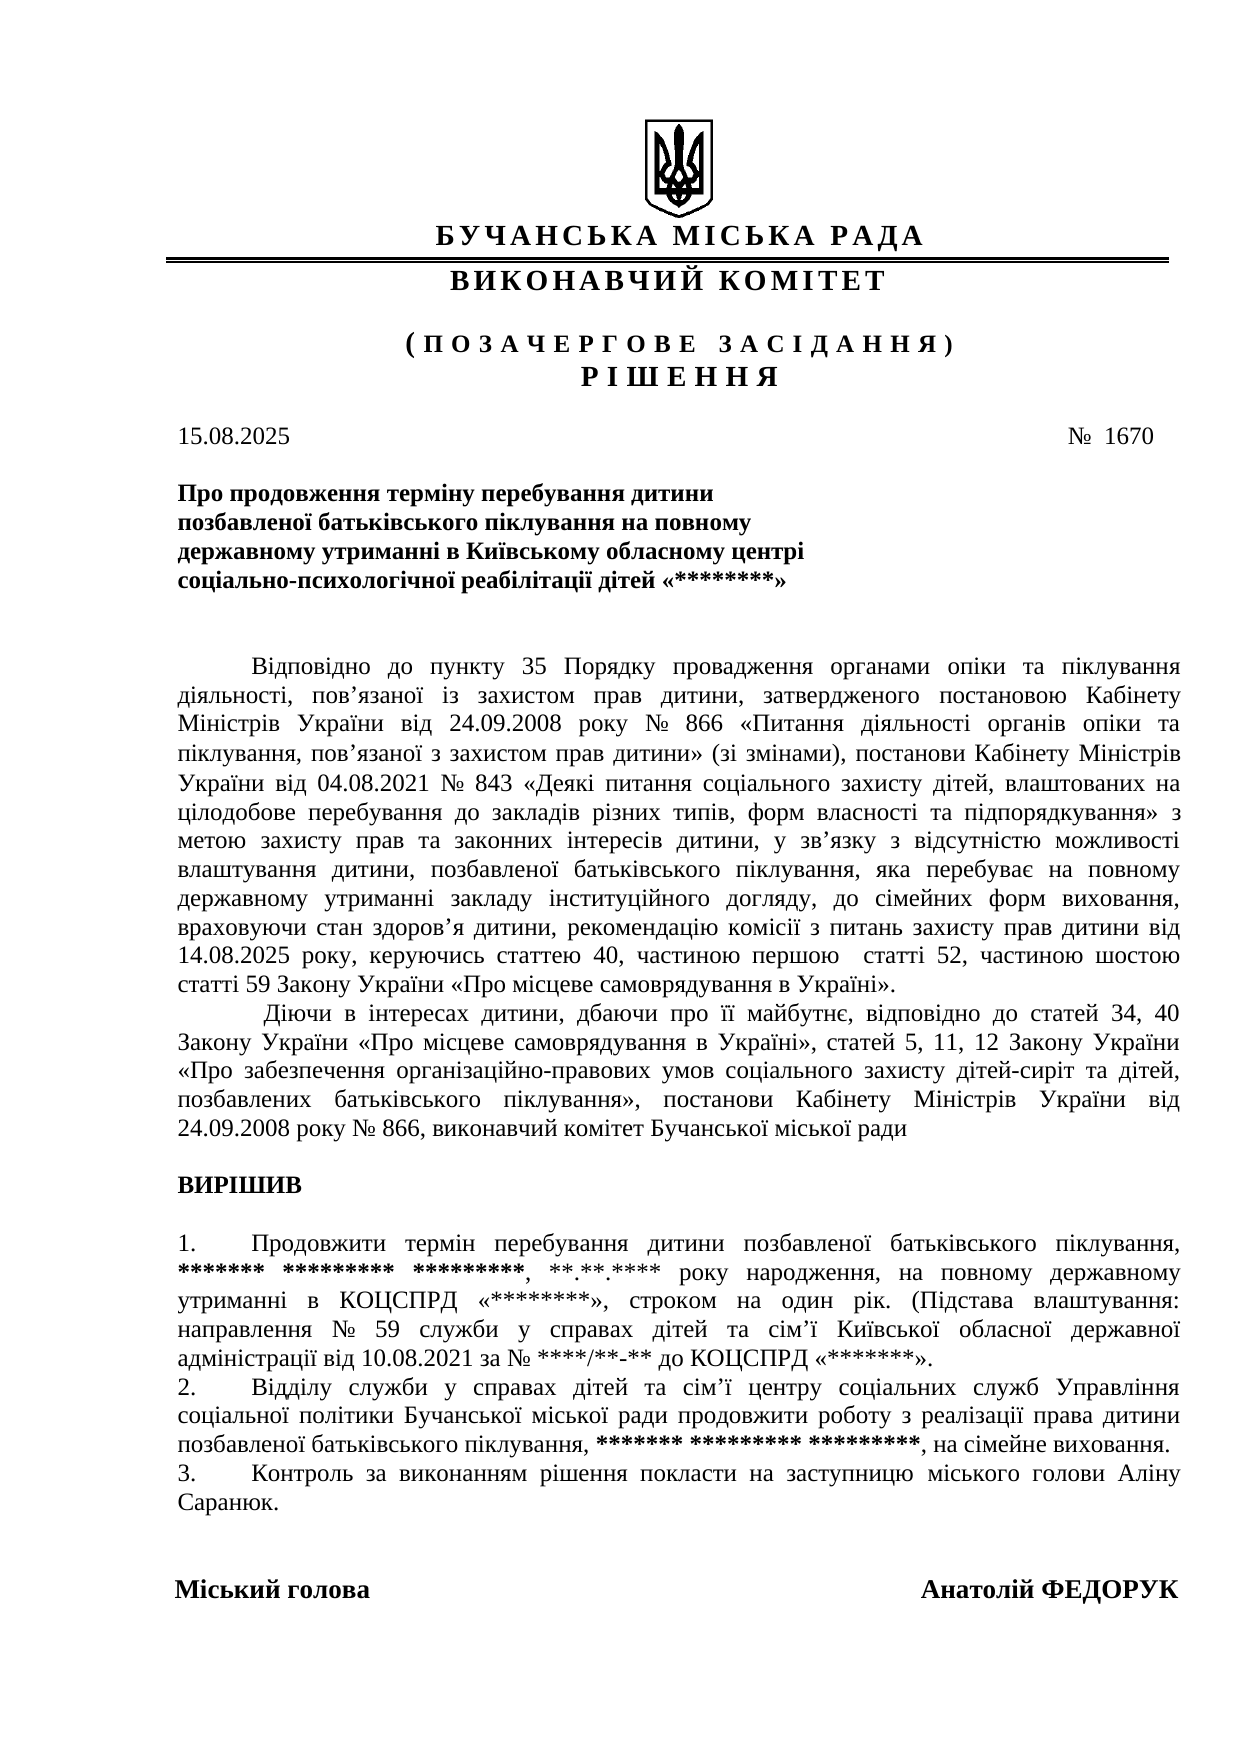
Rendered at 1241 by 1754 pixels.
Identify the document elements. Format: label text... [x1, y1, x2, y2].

text ВИРІШИВ [177, 1170, 1181, 1199]
table_header ВИКОНАВЧИЙ КОМІТЕТ [166, 263, 1169, 325]
table_header Анатолій ФЕДОРУК [676, 1573, 1189, 1604]
table_header № 1670 [679, 421, 1192, 450]
table_header 15.08.2025 [166, 421, 679, 450]
list Контроль за виконанням рішення покласти на заступницю міського голови Аліну Саранюк. [177, 1458, 1181, 1515]
picture [643, 118, 715, 219]
text позбавленої батьківського піклування на повному [177, 507, 915, 536]
text Діючи в інтересах дитини, дбаючи про її майбутнє, відповідно до статей 34, 40 Закону України «Про місцеве самоврядування в Україні», статей 5, 11, 12 Закону України «Про забезпечення організаційно-правових умов соціального захисту дітей-сиріт та дітей, позбавлених батьківського піклування», постанови Кабінету Міністрів України від 24.09.2008 року № 866, виконавчий комітет Бучанської міської ради [177, 998, 1181, 1142]
table_header Міський голова [163, 1573, 676, 1604]
text РІШЕННЯ [177, 359, 1181, 392]
text державному утриманні в Київському обласному центрі соціально-психологічної реабілітації дітей «********» [177, 536, 915, 593]
text Про продовження терміну перебування дитини [177, 478, 915, 507]
list Відділу служби у справах дітей та сім’ї центру соціальних служб Управління соціальної політики Бучанської міської ради продовжити роботу з реалізації права дитини позбавленої батьківського піклування, ******* ********* *********, на сімейне виховання. [177, 1372, 1181, 1458]
text (ПОЗАЧЕРГОВЕ ЗАСІДАННЯ) [177, 325, 1181, 359]
list Продовжити термін перебування дитини позбавленої батьківського піклування, ******* ********* *********, **.**.**** року народження, на повному державному утриманні в КОЦСПРД «********», строком на один рік. (Підстава влаштування: направлення № 59 служби у справах дітей та сім’ї Київської обласної державної адміністрації від 10.08.2021 за № ****/**-** до КОЦСПРД «*******». [177, 1228, 1181, 1372]
text БУЧАНСЬКА МІСЬКА РАДА [177, 218, 1181, 252]
text Відповідно до пункту 35 Порядку провадження органами опіки та піклування діяльності, пов’язаної із захистом прав дитини, затвердженого постановою Кабінету Міністрів України від 24.09.2008 року № 866 «Питання діяльності органів опіки та піклування, пов’язаної з захистом прав дитини» (зі змінами), постанови Кабінету Міністрів України від 04.08.2021 № 843 «Деякі питання соціального захисту дітей, влаштованих на цілодобове перебування до закладів різних типів, форм власності та підпорядкування» з метою захисту прав та законних інтересів дитини, у зв’язку з відсутністю можливості влаштування дитини, позбавленої батьківського піклування, яка перебуває на повному державному утриманні закладу інституційного догляду, до сімейних форм виховання, враховуючи стан здоров’я дитини, рекомендацію комісії з питань захисту прав дитини від 14.08.2025 року, керуючись статтею 40, частиною першою статті 52, частиною шостою статті 59 Закону України «Про місцеве самоврядування в Україні». [177, 651, 1181, 998]
